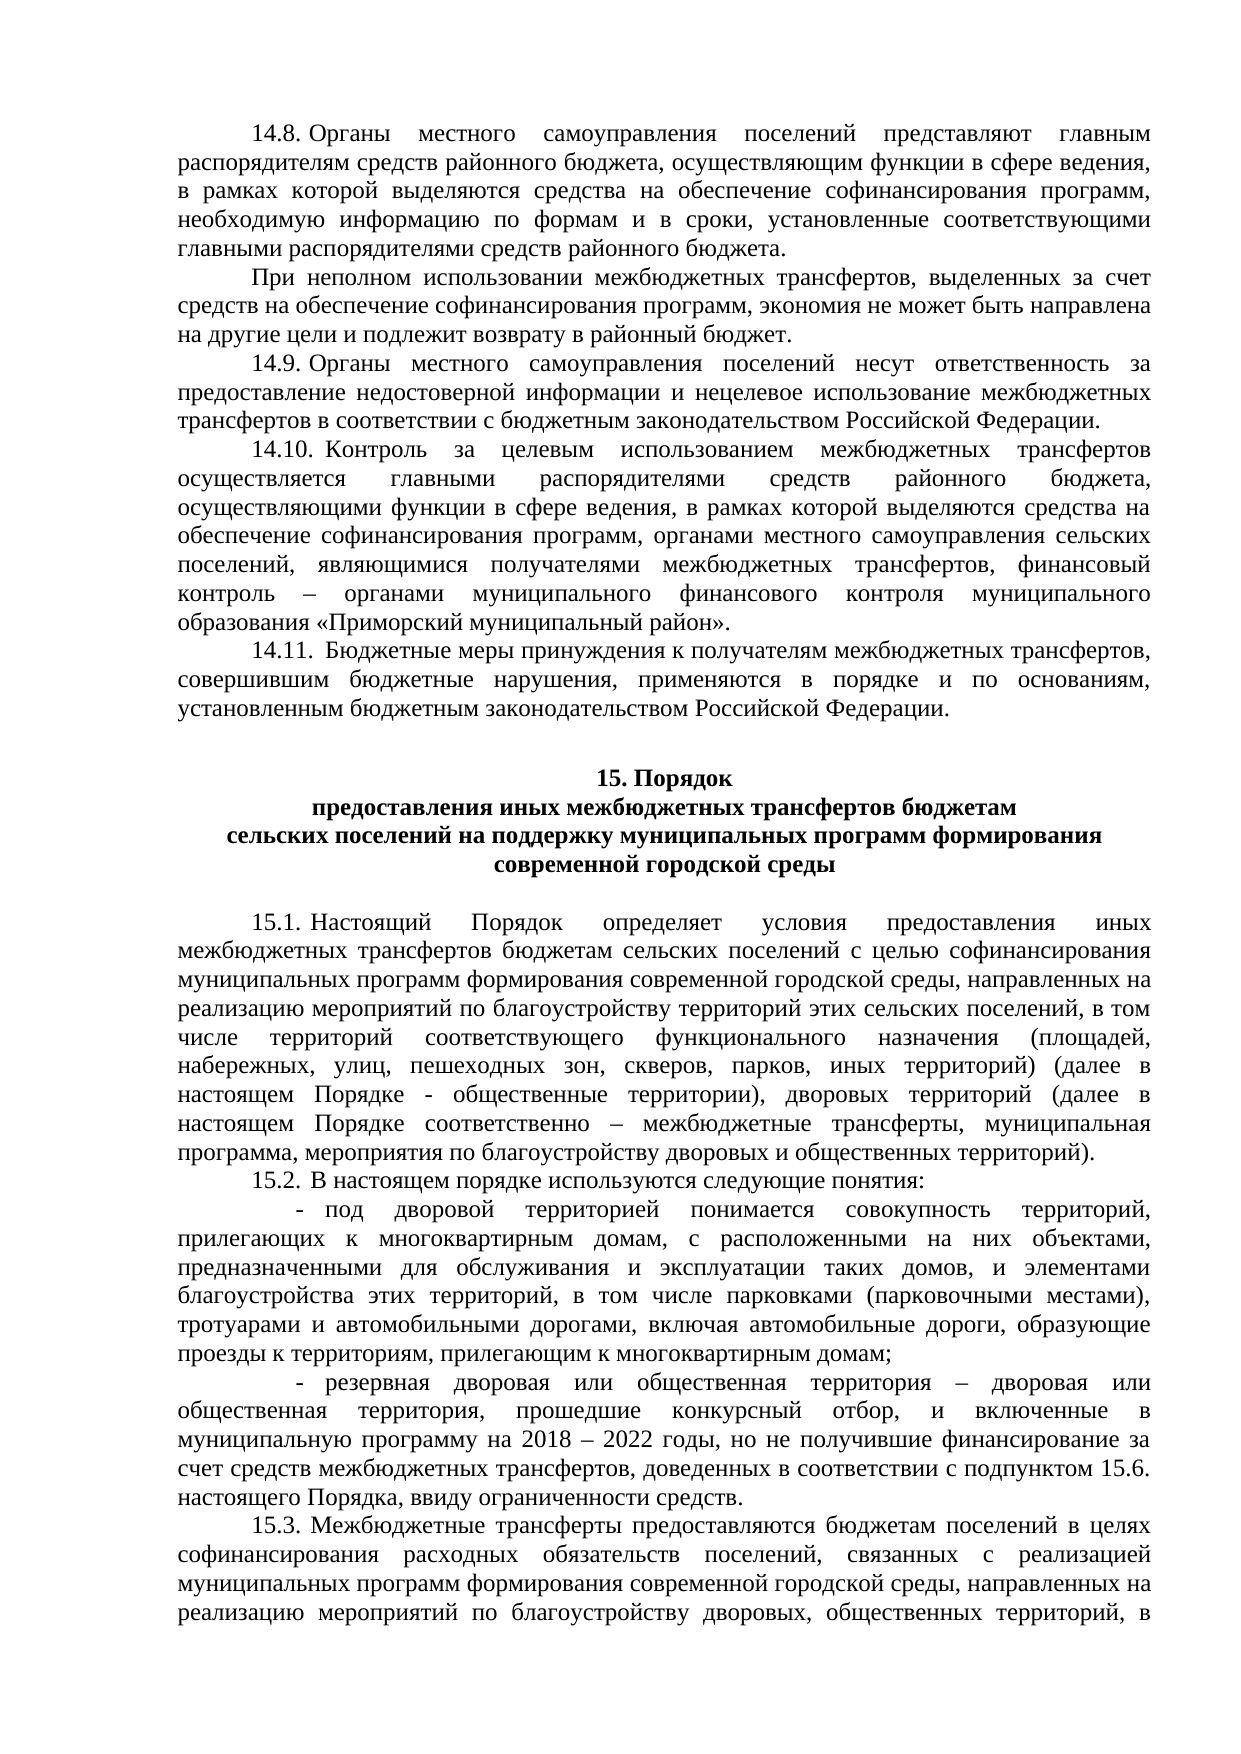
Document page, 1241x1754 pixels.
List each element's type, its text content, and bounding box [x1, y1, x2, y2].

text 14.9. Органы местного самоуправления поселений несут ответственность за предоставление недостоверной информации и нецелевое использование межбюджетных трансфертов в соответствии с бюджетным законодательством Российской Федерации. [177, 348, 1152, 434]
text 15. Порядок [177, 763, 1152, 792]
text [177, 1511, 1152, 1626]
text 14.10. Контроль за целевым использованием межбюджетных трансфертов осуществляется главными распорядителями средств районного бюджета, осуществляющими функции в сфере ведения, в рамках которой выделяются средства на обеспечение софинансирования программ, органами местного самоуправления сельских поселений, являющимися получателями межбюджетных трансфертов, финансовый контроль – органами муниципального финансового контроля муниципального образования «Приморский муниципальный район». [177, 434, 1152, 636]
text 15.1. Настоящий Порядок определяет условия предоставления иных межбюджетных трансфертов бюджетам сельских поселений с целью софинансирования муниципальных программ формирования современной городской среды, направленных на реализацию мероприятий по благоустройству территорий этих сельских поселений, в том числе территорий соответствующего функционального назначения (площадей, набережных, улиц, пешеходных зон, скверов, парков, иных территорий) (далее в настоящем Порядке - общественные территории), дворовых территорий (далее в настоящем Порядке соответственно – межбюджетные трансферты, муниципальная программа, мероприятия по благоустройству дворовых и общественных территорий). [177, 907, 1152, 1166]
text При неполном использовании межбюджетных трансфертов, выделенных за счет средств на обеспечение софинансирования программ, экономия не может быть направлена на другие цели и подлежит возврату в районный бюджет. [177, 262, 1152, 348]
text предоставления иных межбюджетных трансфертов бюджетам [177, 792, 1152, 821]
text 14.11. Бюджетные меры принуждения к получателям межбюджетных трансфертов, совершившим бюджетные нарушения, применяются в порядке и по основаниям, установленным бюджетным законодательством Российской Федерации. [177, 636, 1152, 722]
text 15.2. В настоящем порядке используются следующие понятия: [177, 1166, 1152, 1194]
text 14.8. Органы местного самоуправления поселений представляют главным распорядителям средств районного бюджета, осуществляющим функции в сфере ведения, в рамках которой выделяются средства на обеспечение софинансирования программ, необходимую информацию по формам и в сроки, установленные соответствующими главными распорядителями средств районного бюджета. [177, 118, 1152, 262]
text сельских поселений на поддержку муниципальных программ формирования современной городской среды [177, 821, 1152, 878]
text - под дворовой территорией понимается совокупность территорий, прилегающих к многоквартирным домам, с расположенными на них объектами, предназначенными для обслуживания и эксплуатации таких домов, и элементами благоустройства этих территорий, в том числе парковками (парковочными местами), тротуарами и автомобильными дорогами, включая автомобильные дороги, образующие проезды к территориям, прилегающим к многоквартирным домам; [177, 1194, 1152, 1367]
text - резервная дворовая или общественная территория – дворовая или общественная территория, прошедшие конкурсный отбор, и включенные в муниципальную программу на 2018 – 2022 годы, но не получившие финансирование за счет средств межбюджетных трансфертов, доведенных в соответствии с подпунктом 15.6. настоящего Порядка, ввиду ограниченности средств. [177, 1367, 1152, 1511]
